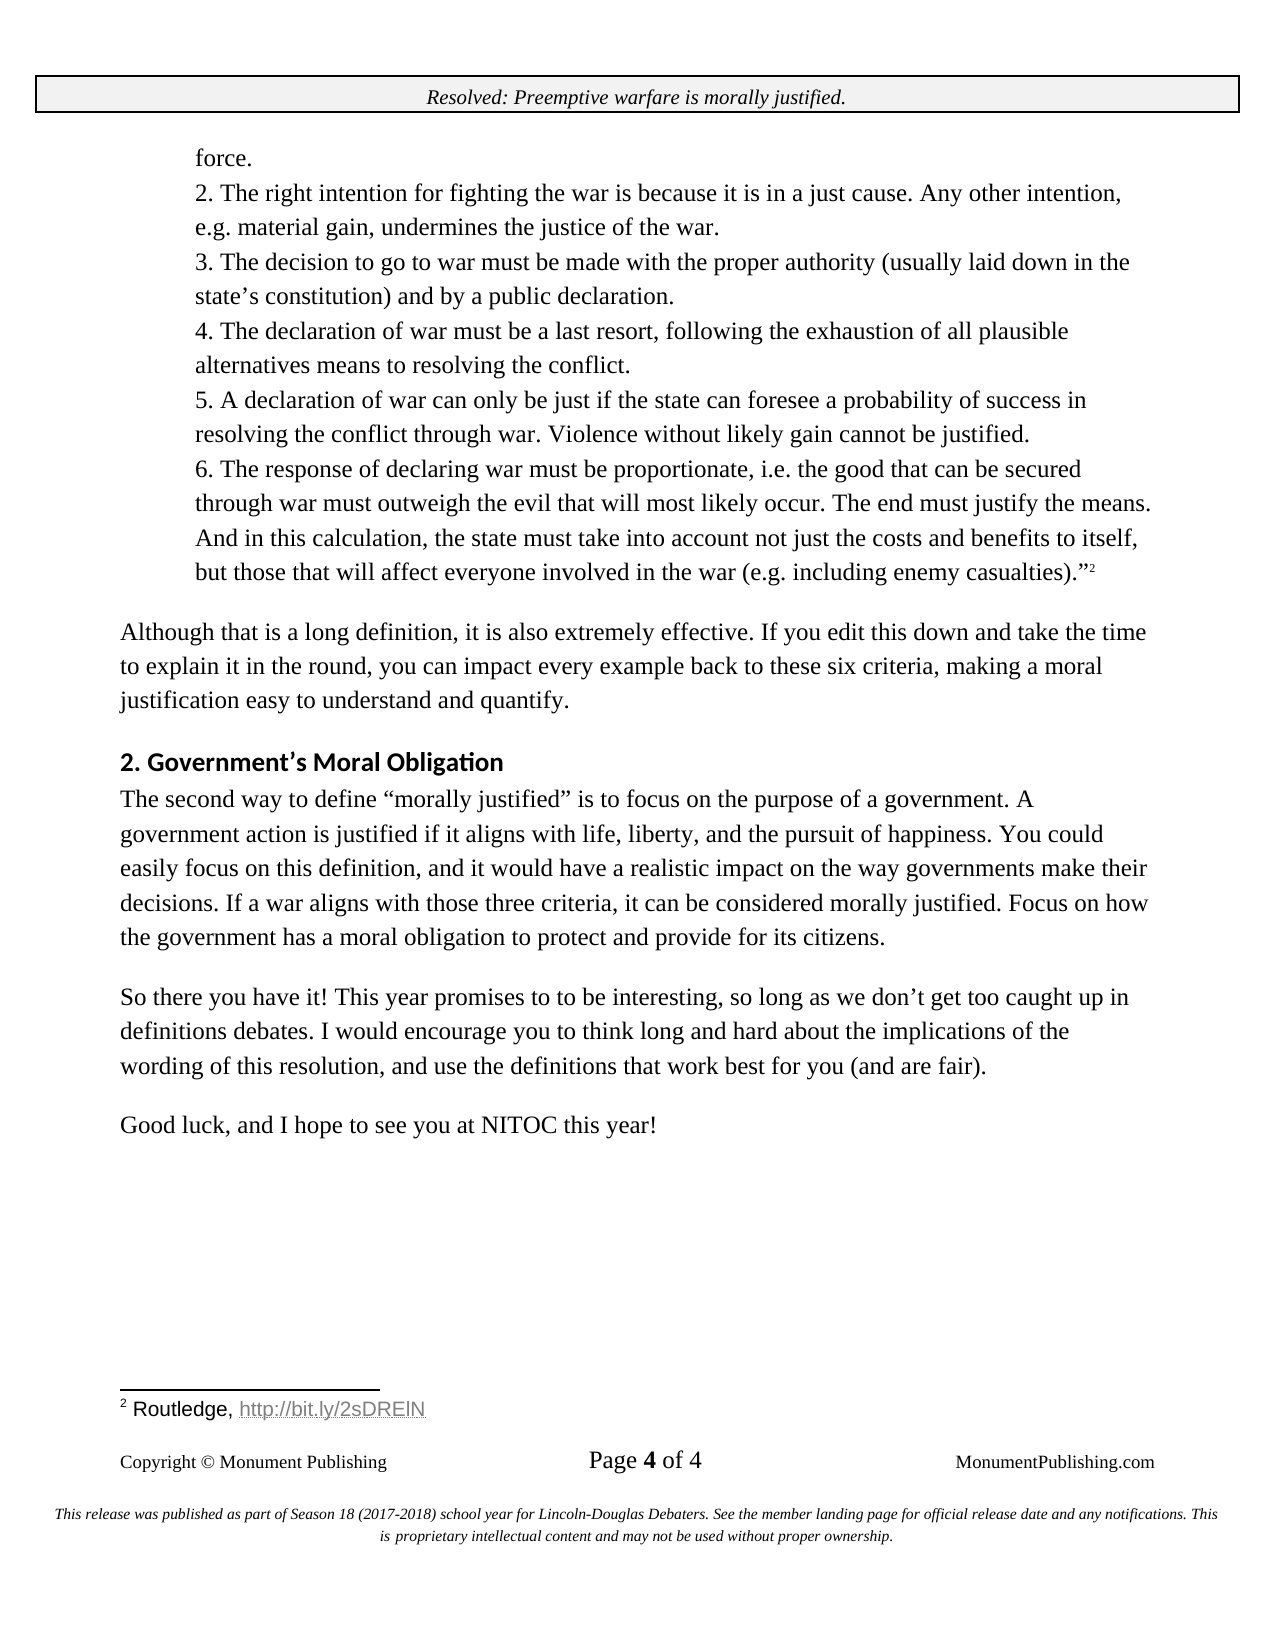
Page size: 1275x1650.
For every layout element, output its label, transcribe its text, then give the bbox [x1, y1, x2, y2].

text So there you have it! This year promises to to be interesting, so long as we don’t get too caught up in definitions debates. I would encourage you to think long and hard about the implications of the wording of this resolution, and use the definitions that work best for you (and are fair). [120, 982, 1155, 1080]
text Although that is a long definition, it is also extremely effective. If you edit this down and take the time to explain it in the round, you can impact every example back to these six criteria, making a moral justification easy to understand and quantify. [120, 617, 1155, 714]
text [195, 143, 1155, 586]
text The second way to define “morally justified” is to focus on the purpose of a government. A government action is justified if it aligns with life, liberty, and the pursuit of happiness. You could easily focus on this definition, and it would have a realistic impact on the way governments make their decisions. If a war aligns with those three criteria, it can be considered morally justified. Focus on how the government has a moral obligation to protect and provide for its citizens. [120, 784, 1155, 951]
text Good luck, and I hope to see you at NITOC this year! [120, 1110, 1155, 1139]
subtitle 2. Government’s Moral Obligation [120, 745, 1155, 778]
